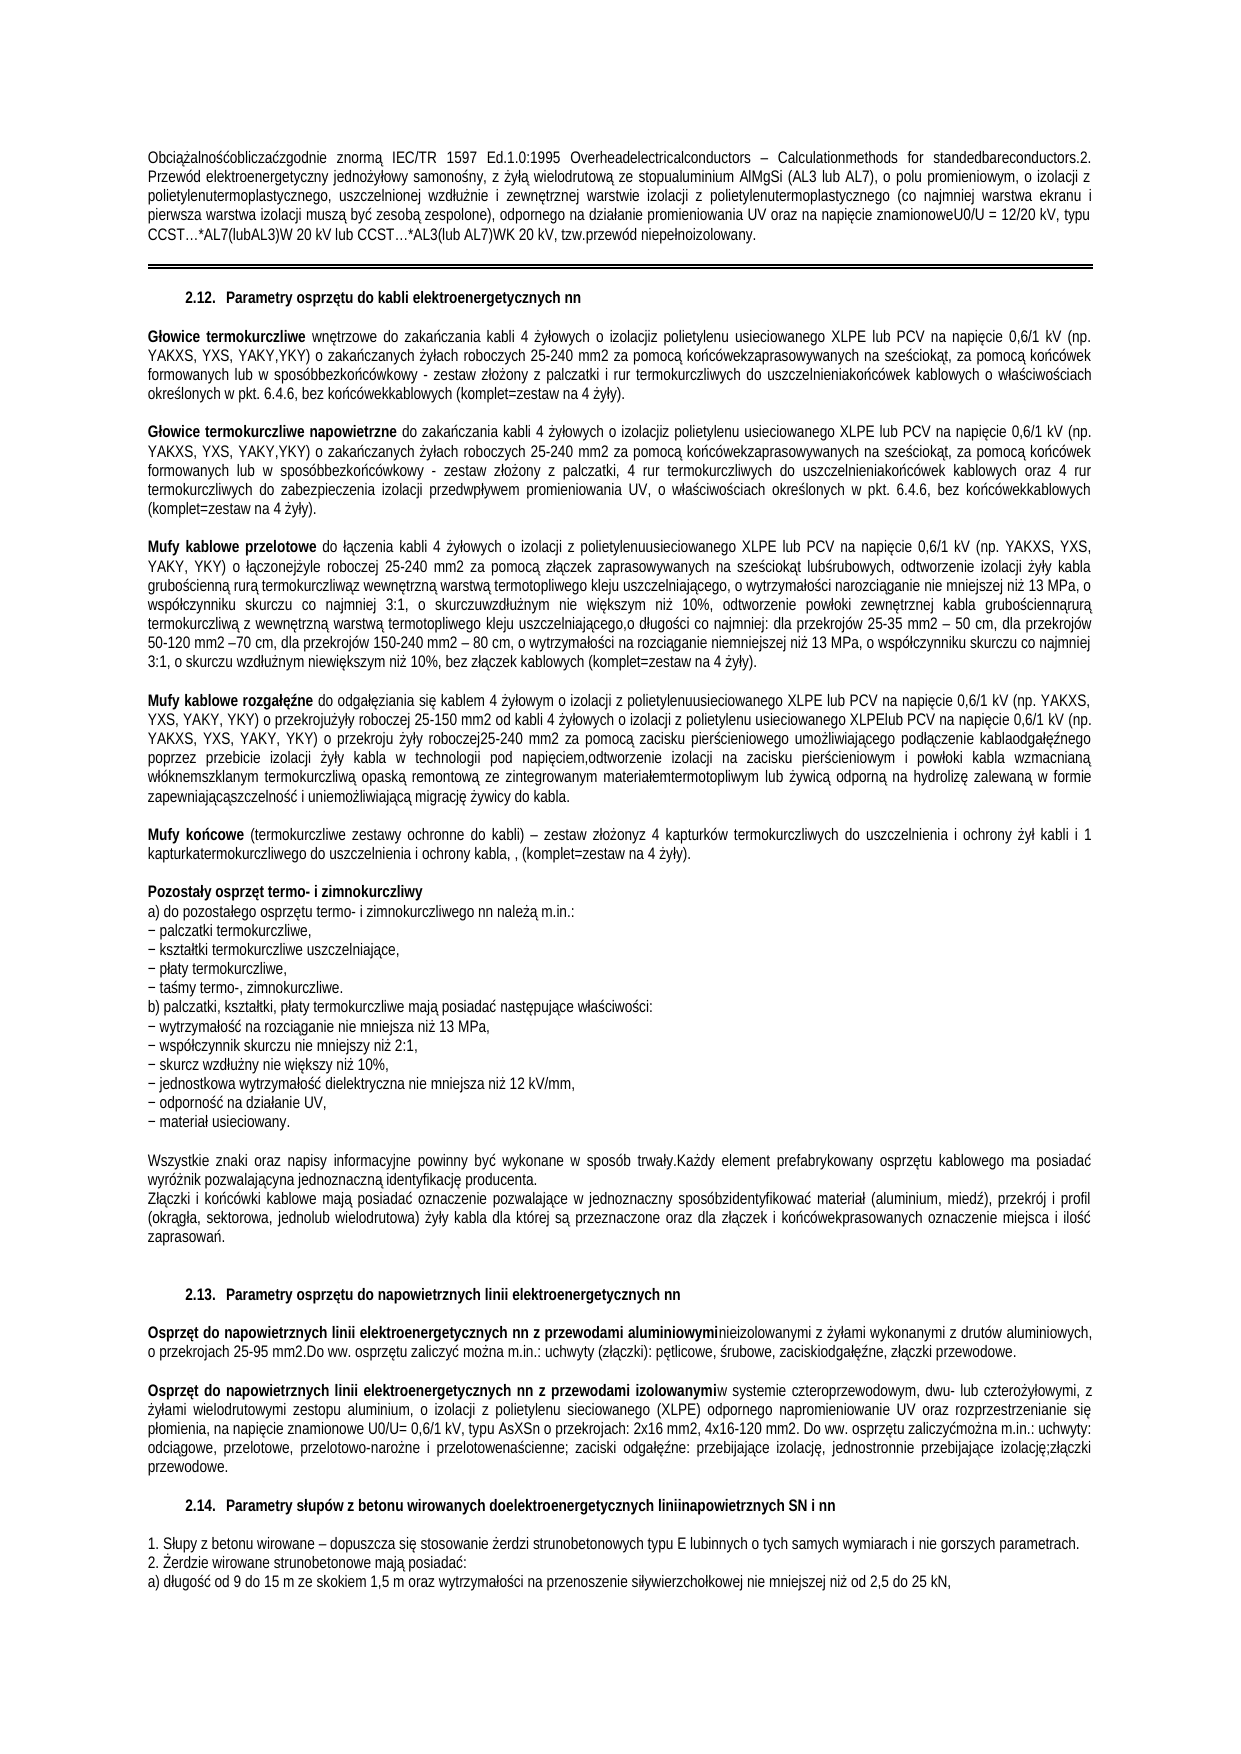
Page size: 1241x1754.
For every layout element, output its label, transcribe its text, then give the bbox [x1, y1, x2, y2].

text − współczynnik skurczu nie mniejszy niż 2:1, [148, 1036, 1093, 1055]
text − wytrzymałość na rozciąganie nie mniejsza niż 13 MPa, [148, 1016, 1093, 1036]
list a) długość od 9 do 15 m ze skokiem 1,5 m oraz wytrzymałości na przenoszenie siływierzchołkowej nie mniejszej niż od 2,5 do 25 kN, [148, 1572, 1093, 1591]
subtitle Parametry osprzętu do kabli elektroenergetycznych nn [185, 288, 1093, 307]
text Mufy kablowe rozgałęźne do odgałęziania się kablem 4 żyłowym o izolacji z polietylenuusieciowanego XLPE lub PCV na napięcie 0,6/1 kV (np. YAKXS, YXS, YAKY, YKY) o przekrojużyły roboczej 25-150 mm2 od kabli 4 żyłowych o izolacji z polietylenu usieciowanego XLPElub PCV na napięcie 0,6/1 kV (np. YAKXS, YXS, YAKY, YKY) o przekroju żyły roboczej25-240 mm2 za pomocą zacisku pierścieniowego umożliwiającego podłączenie kablaodgałęźnego poprzez przebicie izolacji żyły kabla w technologii pod napięciem,odtworzenie izolacji na zacisku pierścieniowym i powłoki kabla wzmacnianą włóknemszklanym termokurczliwą opaską remontową ze zintegrowanym materiałemtermotopliwym lub żywicą odporną na hydrolizę zalewaną w formie zapewniającąszczelność i uniemożliwiającą migrację żywicy do kabla. [148, 691, 1093, 806]
text Głowice termokurczliwe napowietrzne do zakańczania kabli 4 żyłowych o izolacjiz polietylenu usieciowanego XLPE lub PCV na napięcie 0,6/1 kV (np. YAKXS, YXS, YAKY,YKY) o zakańczanych żyłach roboczych 25-240 mm2 za pomocą końcówekzaprasowywanych na sześciokąt, za pomocą końcówek formowanych lub w sposóbbezkońcówkowy - zestaw złożony z palczatki, 4 rur termokurczliwych do uszczelnieniakońcówek kablowych oraz 4 rur termokurczliwych do zabezpieczenia izolacji przedwpływem promieniowania UV, o właściwościach określonych w pkt. 6.4.6, bez końcówekkablowych (komplet=zestaw na 4 żyły). [148, 422, 1093, 518]
list Osprzęt do napowietrznych linii elektroenergetycznych nn z przewodami izolowanymiw systemie czteroprzewodowym, dwu- lub czterożyłowymi, z żyłami wielodrutowymi zestopu aluminium, o izolacji z polietylenu sieciowanego (XLPE) odpornego napromieniowanie UV oraz rozprzestrzenianie się płomienia, na napięcie znamionowe U0/U= 0,6/1 kV, typu AsXSn o przekrojach: 2x16 mm2, 4x16-120 mm2. Do ww. osprzętu zaliczyćmożna m.in.: uchwyty: odciągowe, przelotowe, przelotowo-narożne i przelotowenaścienne; zaciski odgałęźne: przebijające izolację, jednostronnie przebijające izolację;złączki przewodowe. [148, 1381, 1093, 1476]
text − odporność na działanie UV, [148, 1093, 1093, 1112]
text a) do pozostałego osprzętu termo- i zimnokurczliwego nn należą m.in.: [148, 901, 1093, 921]
list Obciążalnośćobliczaćzgodnie znormą IEC/TR 1597 Ed.1.0:1995 Overheadelectricalconductors – Calculationmethods for standedbareconductors.2. Przewód elektroenergetyczny jednożyłowy samonośny, z żyłą wielodrutową ze stopualuminium AlMgSi (AL3 lub AL7), o polu promieniowym, o izolacji z polietylenutermoplastycznego, uszczelnionej wzdłużnie i zewnętrznej warstwie izolacji z polietylenutermoplastycznego (co najmniej warstwa ekranu i pierwsza warstwa izolacji muszą być zesobą zespolone), odpornego na działanie promieniowania UV oraz na napięcie znamionoweU0/U = 12/20 kV, typu CCST…*AL7(lubAL3)W 20 kV lub CCST…*AL3(lub AL7)WK 20 kV, tzw.przewód niepełnoizolowany. [148, 148, 1093, 264]
text b) palczatki, kształtki, płaty termokurczliwe mają posiadać następujące właściwości: [148, 997, 1093, 1016]
text Pozostały osprzęt termo- i zimnokurczliwy [148, 882, 1093, 901]
text − skurcz wzdłużny nie większy niż 10%, [148, 1055, 1093, 1074]
text Złączki i końcówki kablowe mają posiadać oznaczenie pozwalające w jednoznaczny sposóbzidentyfikować materiał (aluminium, miedź), przekrój i profil (okrągła, sektorowa, jednolub wielodrutowa) żyły kabla dla której są przeznaczone oraz dla złączek i końcówekprasowanych oznaczenie miejsca i ilość zaprasowań. [148, 1189, 1093, 1246]
text − jednostkowa wytrzymałość dielektryczna nie mniejsza niż 12 kV/mm, [148, 1074, 1093, 1093]
text Głowice termokurczliwe wnętrzowe do zakańczania kabli 4 żyłowych o izolacjiz polietylenu usieciowanego XLPE lub PCV na napięcie 0,6/1 kV (np. YAKXS, YXS, YAKY,YKY) o zakańczanych żyłach roboczych 25-240 mm2 za pomocą końcówekzaprasowywanych na sześciokąt, za pomocą końcówek formowanych lub w sposóbbezkońcówkowy - zestaw złożony z palczatki i rur termokurczliwych do uszczelnieniakońcówek kablowych o właściwościach określonych w pkt. 6.4.6, bez końcówekkablowych (komplet=zestaw na 4 żyły). [148, 326, 1093, 403]
subtitle Parametry słupów z betonu wirowanych doelektroenergetycznych liniinapowietrznych SN i nn [185, 1496, 1093, 1515]
subtitle Parametry osprzętu do napowietrznych linii elektroenergetycznych nn [185, 1285, 1093, 1304]
list Osprzęt do napowietrznych linii elektroenergetycznych nn z przewodami aluminiowyminieizolowanymi z żyłami wykonanymi z drutów aluminiowych, o przekrojach 25-95 mm2.Do ww. osprzętu zaliczyć można m.in.: uchwyty (złączki): pętlicowe, śrubowe, zaciskiodgałęźne, złączki przewodowe. [148, 1304, 1093, 1361]
text Wszystkie znaki oraz napisy informacyjne powinny być wykonane w sposób trwały.Każdy element prefabrykowany osprzętu kablowego ma posiadać wyróżnik pozwalającyna jednoznaczną identyfikację producenta. [148, 1151, 1093, 1189]
text Mufy kablowe przelotowe do łączenia kabli 4 żyłowych o izolacji z polietylenuusieciowanego XLPE lub PCV na napięcie 0,6/1 kV (np. YAKXS, YXS, YAKY, YKY) o łączonejżyle roboczej 25-240 mm2 za pomocą złączek zaprasowywanych na sześciokąt lubśrubowych, odtworzenie izolacji żyły kabla grubościenną rurą termokurczliwąz wewnętrzną warstwą termotopliwego kleju uszczelniającego, o wytrzymałości narozciąganie nie mniejszej niż 13 MPa, o współczynniku skurczu co najmniej 3:1, o skurczuwzdłużnym nie większym niż 10%, odtworzenie powłoki zewnętrznej kabla grubościennąrurą termokurczliwą z wewnętrzną warstwą termotopliwego kleju uszczelniającego,o długości co najmniej: dla przekrojów 25-35 mm2 – 50 cm, dla przekrojów 50-120 mm2 –70 cm, dla przekrojów 150-240 mm2 – 80 cm, o wytrzymałości na rozciąganie niemniejszej niż 13 MPa, o współczynniku skurczu co najmniej 3:1, o skurczu wzdłużnym niewiększym niż 10%, bez złączek kablowych (komplet=zestaw na 4 żyły). [148, 537, 1093, 671]
text − taśmy termo-, zimnokurczliwe. [148, 978, 1093, 997]
text Mufy końcowe (termokurczliwe zestawy ochronne do kabli) – zestaw złożonyz 4 kapturków termokurczliwych do uszczelnienia i ochrony żył kabli i 1 kapturkatermokurczliwego do uszczelnienia i ochrony kabla, , (komplet=zestaw na 4 żyły). [148, 825, 1093, 863]
list 2. Żerdzie wirowane strunobetonowe mają posiadać: [148, 1553, 1093, 1572]
text − kształtki termokurczliwe uszczelniające, [148, 940, 1093, 959]
text − płaty termokurczliwe, [148, 959, 1093, 978]
text − materiał usieciowany. [148, 1112, 1093, 1131]
text − palczatki termokurczliwe, [148, 921, 1093, 940]
list 1. Słupy z betonu wirowane – dopuszcza się stosowanie żerdzi strunobetonowych typu E lubinnych o tych samych wymiarach i nie gorszych parametrach. [148, 1534, 1093, 1553]
